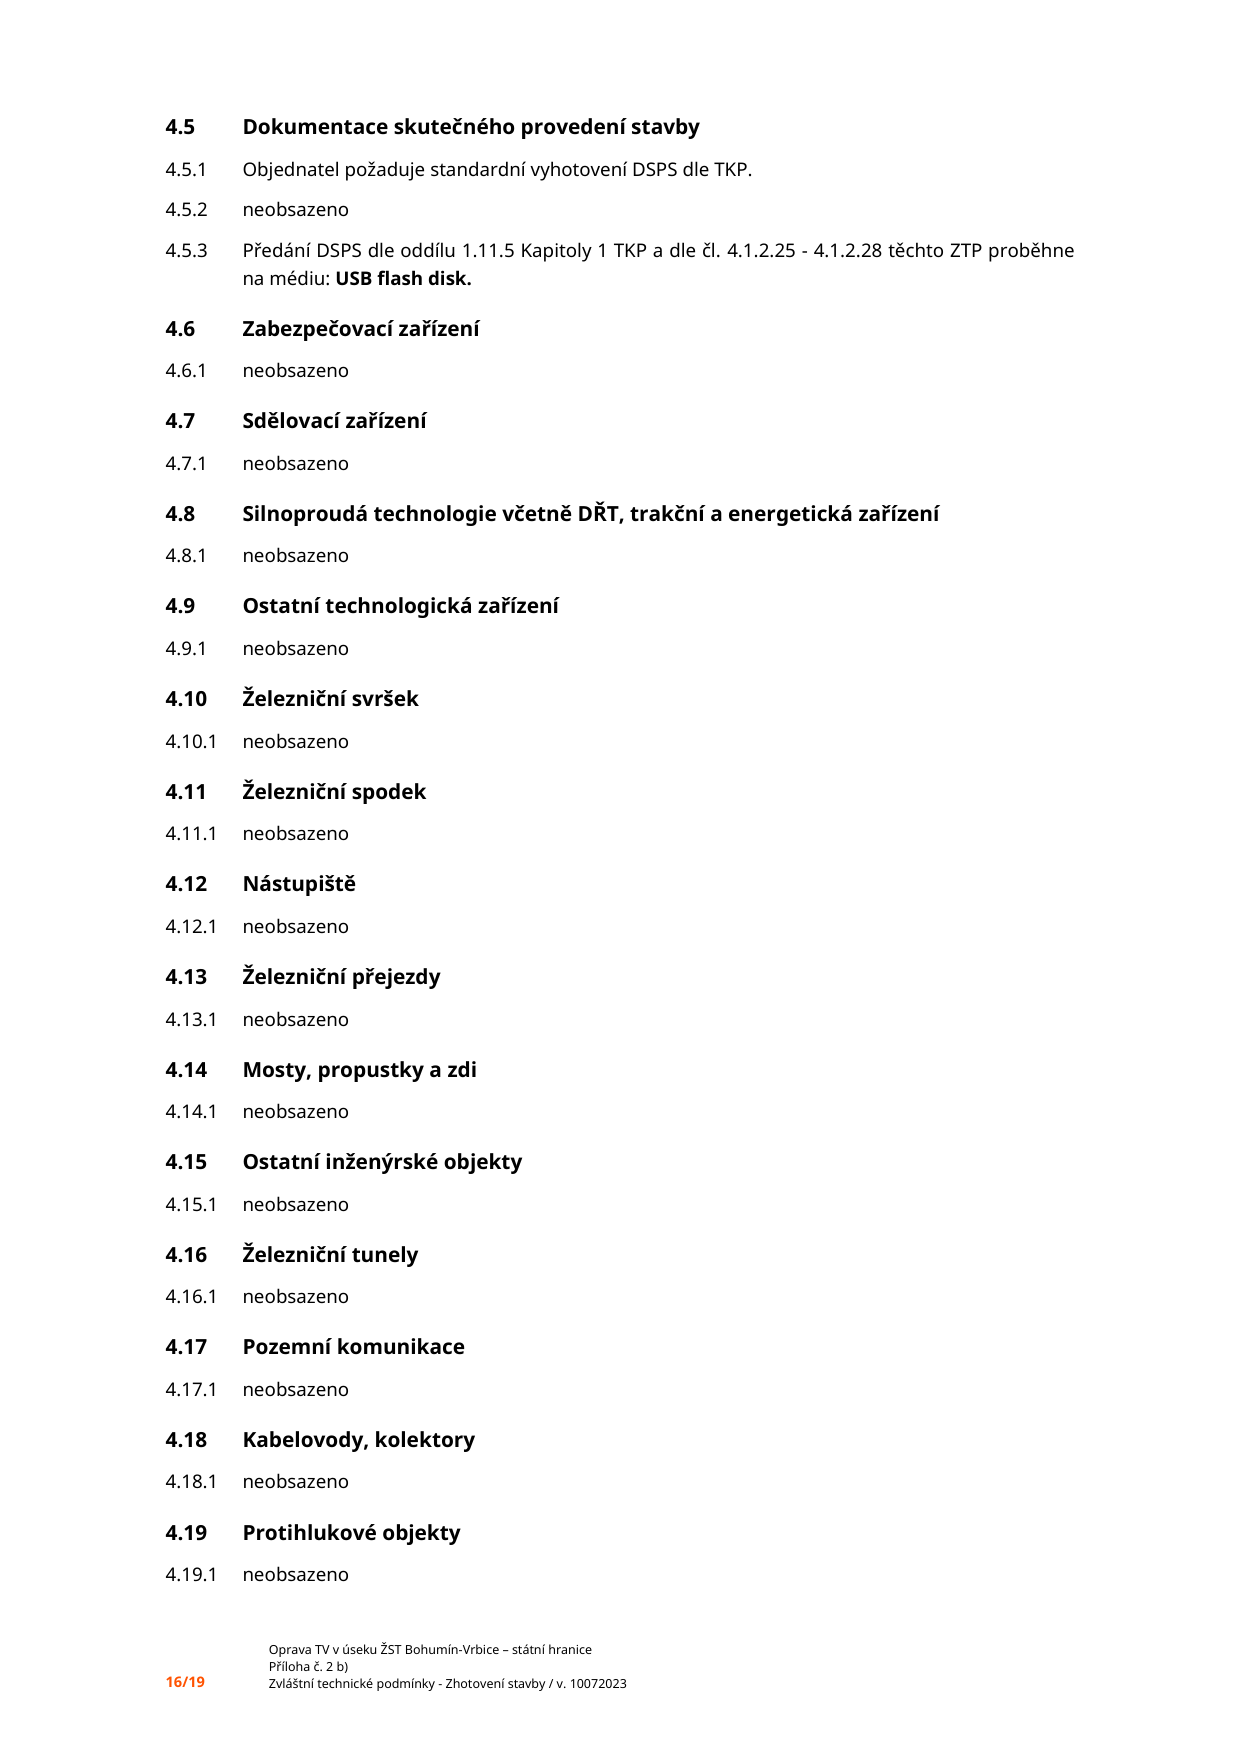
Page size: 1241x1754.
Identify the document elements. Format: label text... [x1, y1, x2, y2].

text neobsazeno [165, 913, 1075, 939]
text Mosty, propustky a zdi [165, 1055, 1075, 1083]
text Zabezpečovací zařízení [165, 314, 1075, 342]
text neobsazeno [165, 728, 1075, 753]
text Železniční spodek [165, 777, 1075, 805]
text neobsazeno [165, 1098, 1075, 1124]
text Železniční tunely [165, 1240, 1075, 1268]
text Železniční svršek [165, 684, 1075, 713]
text neobsazeno [165, 1006, 1075, 1031]
text neobsazeno [165, 1469, 1075, 1494]
text Sdělovací zařízení [165, 406, 1075, 435]
text neobsazeno [165, 358, 1075, 383]
text neobsazeno [165, 196, 1075, 222]
text Ostatní technologická zařízení [165, 592, 1075, 620]
text Objednatel požaduje standardní vyhotovení DSPS dle TKP. [165, 156, 1075, 181]
text Předání DSPS dle oddílu 1.11.5 Kapitoly 1 TKP a dle čl. 4.1.2.25 - 4.1.2.28 těchto ZTP proběhne na médiu: USB flash disk. [165, 237, 1075, 291]
text Dokumentace skutečného provedení stavby [165, 112, 1075, 141]
text Protihlukové objekty [165, 1518, 1075, 1546]
text neobsazeno [165, 1376, 1075, 1402]
text neobsazeno [165, 450, 1075, 476]
text Železniční přejezdy [165, 962, 1075, 991]
text Ostatní inženýrské objekty [165, 1147, 1075, 1176]
text neobsazeno [165, 1561, 1075, 1587]
text Kabelovody, kolektory [165, 1425, 1075, 1453]
text neobsazeno [165, 635, 1075, 661]
text Nástupiště [165, 869, 1075, 898]
text neobsazeno [165, 543, 1075, 568]
text neobsazeno [165, 1191, 1075, 1217]
text neobsazeno [165, 1284, 1075, 1309]
text neobsazeno [165, 821, 1075, 846]
text Pozemní komunikace [165, 1332, 1075, 1361]
text Silnoproudá technologie včetně DŘT, trakční a energetická zařízení [165, 499, 1075, 527]
